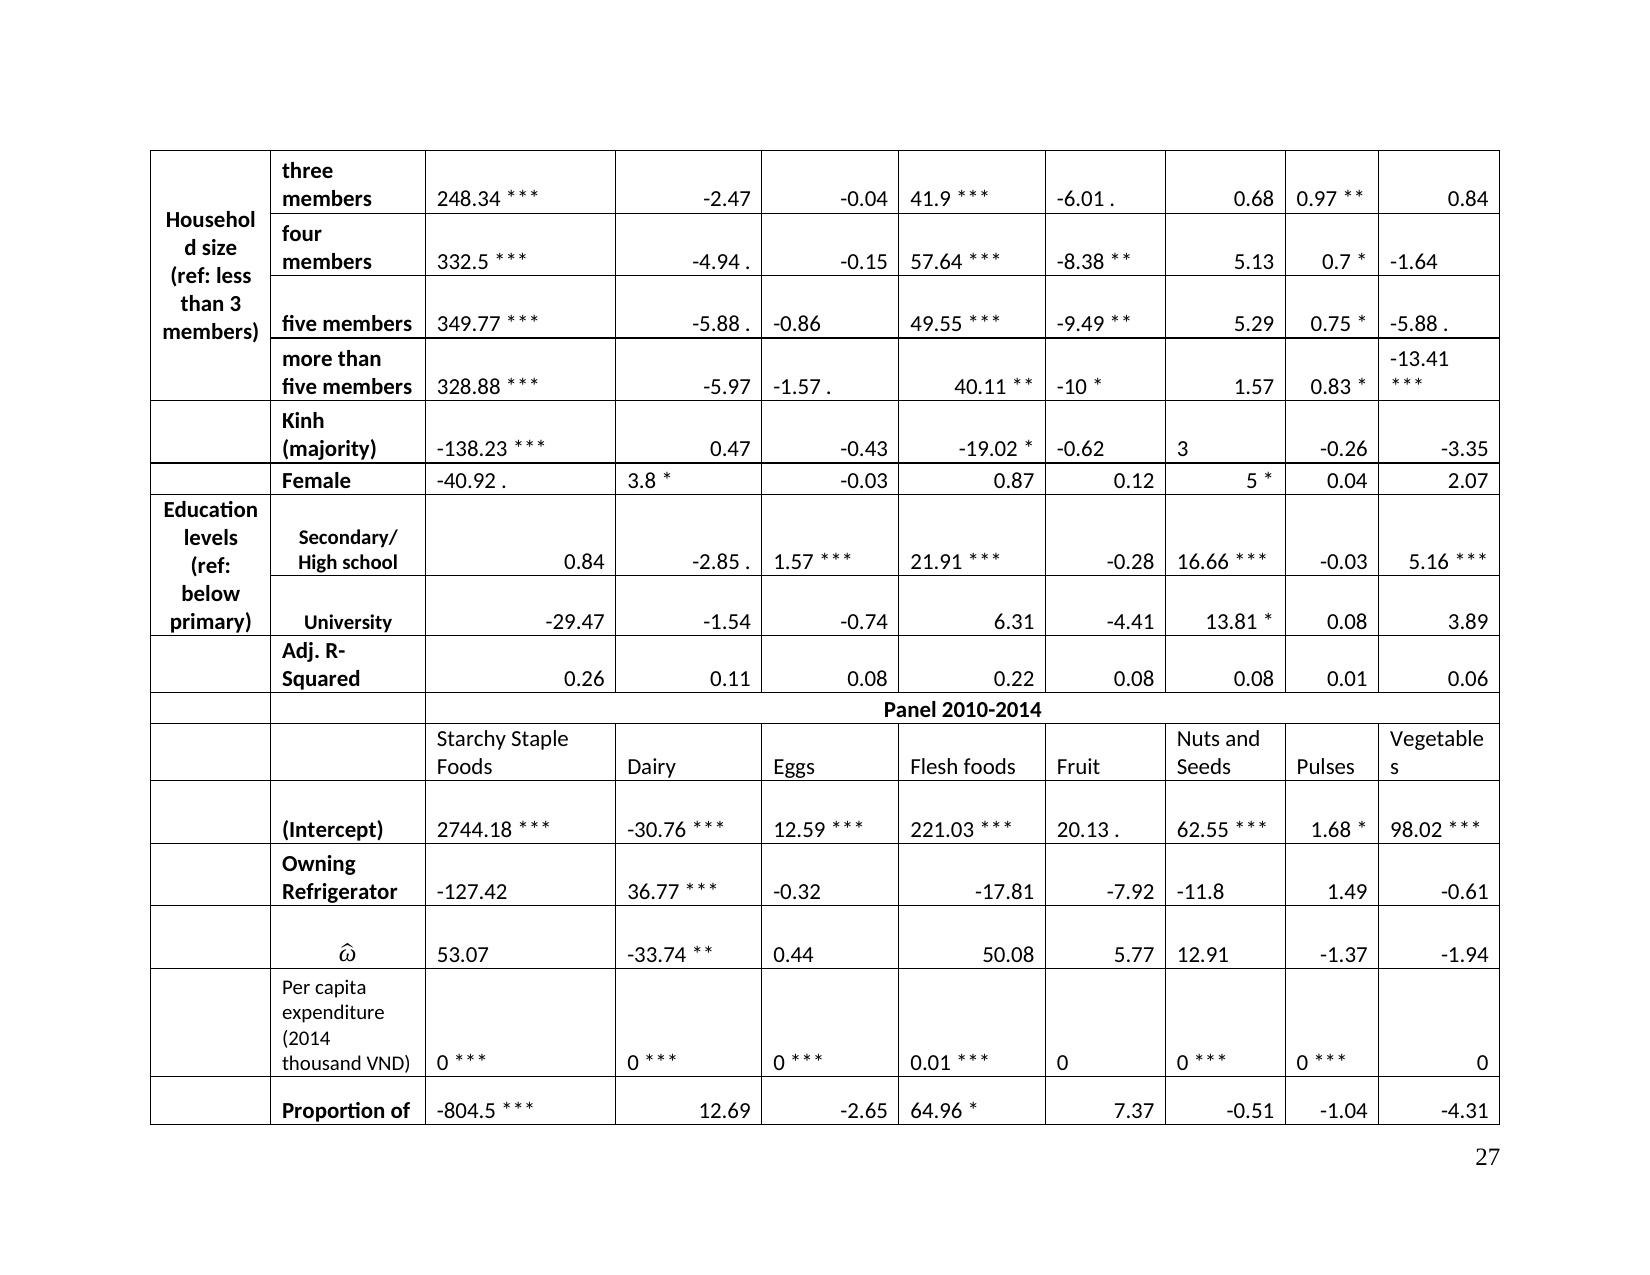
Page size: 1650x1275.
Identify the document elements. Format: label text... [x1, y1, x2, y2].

table_cell 3.89 [1379, 576, 1499, 635]
table_cell -1.94 [1379, 906, 1499, 968]
table_cell 1.57 *** [762, 495, 898, 575]
table_cell -2.47 [616, 151, 761, 212]
table_cell Household size (ref: less than 3 members) [151, 151, 270, 400]
table_cell -1.37 [1286, 906, 1378, 968]
table_cell -40.92 . [426, 464, 615, 494]
table_cell 0.84 [426, 495, 615, 575]
table_cell 1.49 [1286, 844, 1378, 905]
table_cell [151, 906, 270, 968]
table_cell 221.03 *** [899, 781, 1045, 843]
table_cell -0.28 [1046, 495, 1165, 575]
table_cell -5.97 [616, 339, 761, 400]
table_cell 5.29 [1166, 276, 1285, 337]
table_cell -0.15 [762, 214, 898, 275]
table_cell [151, 464, 270, 494]
table_cell -4.31 [1379, 1077, 1499, 1124]
table_cell 41.9 *** [899, 151, 1045, 212]
table_cell Female [271, 464, 425, 494]
table_cell 0.75 * [1286, 276, 1378, 337]
table_cell Adj. R-Squared [271, 636, 425, 692]
table_cell 6.31 [899, 576, 1045, 635]
table_cell 328.88 *** [426, 339, 615, 400]
table_cell 20.13 . [1046, 781, 1165, 843]
table_cell 21.91 *** [899, 495, 1045, 575]
table_cell [151, 781, 270, 843]
table_cell 0.08 [1046, 636, 1165, 692]
table_cell 3.8 * [616, 464, 761, 494]
table_cell -2.85 . [616, 495, 761, 575]
table_cell 12.69 [616, 1077, 761, 1124]
table_cell 36.77 *** [616, 844, 761, 905]
table_cell 5 * [1166, 464, 1285, 494]
table_cell (Intercept) [271, 781, 425, 843]
table_cell Fruit [1046, 724, 1165, 780]
table_cell -11.8 [1166, 844, 1285, 905]
table_cell Eggs [762, 724, 898, 780]
table_cell Starchy Staple Foods [426, 724, 615, 780]
table_cell -0.62 [1046, 401, 1165, 462]
table_cell 16.66 *** [1166, 495, 1285, 575]
table_cell 0.06 [1379, 636, 1499, 692]
table_cell Vegetables [1379, 724, 1499, 780]
table_cell [151, 693, 270, 723]
table_cell Pulses [1286, 724, 1378, 780]
table_cell 5.77 [1046, 906, 1165, 968]
table_cell -33.74 ** [616, 906, 761, 968]
table_cell -0.03 [762, 464, 898, 494]
table_cell Flesh foods [899, 724, 1045, 780]
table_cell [271, 1077, 425, 1124]
table_cell -0.74 [762, 576, 898, 635]
table_cell 0.97 ** [1286, 151, 1378, 212]
table_cell -1.64 [1379, 214, 1499, 275]
table_cell -0.03 [1286, 495, 1378, 575]
table_cell -127.42 [426, 844, 615, 905]
table_cell -138.23 *** [426, 401, 615, 462]
table_cell 0.22 [899, 636, 1045, 692]
table_cell 12.91 [1166, 906, 1285, 968]
table_cell Education levels (ref: below primary) [151, 495, 270, 635]
table_cell -0.61 [1379, 844, 1499, 905]
table_cell Owning Refrigerator [271, 844, 425, 905]
table_cell 3 [1166, 401, 1285, 462]
table_cell [151, 636, 270, 692]
table_cell [151, 724, 270, 780]
table_cell 0.12 [1046, 464, 1165, 494]
table_cell 5.13 [1166, 214, 1285, 275]
table_cell [151, 1077, 270, 1124]
table_cell 50.08 [899, 906, 1045, 968]
table_cell three members [271, 151, 425, 212]
table_cell 98.02 *** [1379, 781, 1499, 843]
table_cell 62.55 *** [1166, 781, 1285, 843]
table_cell -0.32 [762, 844, 898, 905]
table_cell -0.26 [1286, 401, 1378, 462]
table_cell 0.26 [426, 636, 615, 692]
table_cell -2.65 [762, 1077, 898, 1124]
table_cell -0.43 [762, 401, 898, 462]
table_cell 53.07 [426, 906, 615, 968]
table_cell 0 *** [426, 969, 615, 1076]
table_cell -1.04 [1286, 1077, 1378, 1124]
table_cell -7.92 [1046, 844, 1165, 905]
table_cell 0.04 [1286, 464, 1378, 494]
table_cell 0.84 [1379, 151, 1499, 212]
table_cell -3.35 [1379, 401, 1499, 462]
table_cell 0.11 [616, 636, 761, 692]
table_cell 1.68 * [1286, 781, 1378, 843]
table_cell -4.41 [1046, 576, 1165, 635]
table_cell 2.07 [1379, 464, 1499, 494]
table_cell University [271, 576, 425, 635]
table_cell -13.41 *** [1379, 339, 1499, 400]
table_cell -1.57 . [762, 339, 898, 400]
table_cell 0.47 [616, 401, 761, 462]
table_cell 0 *** [1286, 969, 1378, 1076]
table_cell -5.88 . [616, 276, 761, 337]
table_cell [151, 969, 270, 1076]
table_cell 0 *** [762, 969, 898, 1076]
table_cell 57.64 *** [899, 214, 1045, 275]
table_cell 64.96 * [899, 1077, 1045, 1124]
table_cell 2744.18 *** [426, 781, 615, 843]
table_cell -0.86 [762, 276, 898, 337]
table_cell Secondary/High school [271, 495, 425, 575]
table_cell 0.08 [1166, 636, 1285, 692]
table_cell [271, 906, 425, 968]
table_cell [271, 724, 425, 780]
table_cell 1.57 [1166, 339, 1285, 400]
table_cell Nuts and Seeds [1166, 724, 1285, 780]
table_cell 0 [1379, 969, 1499, 1076]
table_cell -19.02 * [899, 401, 1045, 462]
table_cell 0.44 [762, 906, 898, 968]
table_cell -8.38 ** [1046, 214, 1165, 275]
table_cell Kinh (majority) [271, 401, 425, 462]
table_cell 0.68 [1166, 151, 1285, 212]
table_cell 0 [1046, 969, 1165, 1076]
table_cell -29.47 [426, 576, 615, 635]
table_cell Panel 2010-2014 [426, 693, 1499, 723]
table_cell 0.7 * [1286, 214, 1378, 275]
table_cell 12.59 *** [762, 781, 898, 843]
table_cell 7.37 [1046, 1077, 1165, 1124]
table_cell five members [271, 276, 425, 337]
table_cell 49.55 *** [899, 276, 1045, 337]
table_cell 349.77 *** [426, 276, 615, 337]
table_cell 40.11 ** [899, 339, 1045, 400]
table_cell [271, 693, 425, 723]
table_cell Dairy [616, 724, 761, 780]
table_cell 0.83 * [1286, 339, 1378, 400]
table_cell four members [271, 214, 425, 275]
table_cell more than five members [271, 339, 425, 400]
table_cell 0 *** [616, 969, 761, 1076]
table_cell 5.16 *** [1379, 495, 1499, 575]
table_cell -804.5 *** [426, 1077, 615, 1124]
table_cell 13.81 * [1166, 576, 1285, 635]
table_cell 332.5 *** [426, 214, 615, 275]
table_cell -9.49 ** [1046, 276, 1165, 337]
table_cell 0 *** [1166, 969, 1285, 1076]
table_cell Per capita expenditure (2014 thousand VND) [271, 969, 425, 1076]
table_cell 0.08 [1286, 576, 1378, 635]
table_cell -30.76 *** [616, 781, 761, 843]
table_cell -5.88 . [1379, 276, 1499, 337]
table_cell 0.08 [762, 636, 898, 692]
table_cell [151, 401, 270, 462]
table_cell 0.87 [899, 464, 1045, 494]
table_cell -17.81 [899, 844, 1045, 905]
table_cell -0.51 [1166, 1077, 1285, 1124]
table_cell -4.94 . [616, 214, 761, 275]
table_cell -10 * [1046, 339, 1165, 400]
table_cell 0.01 *** [899, 969, 1045, 1076]
table_cell [151, 844, 270, 905]
table_cell -0.04 [762, 151, 898, 212]
table_cell -6.01 . [1046, 151, 1165, 212]
table_cell 248.34 *** [426, 151, 615, 212]
table_cell -1.54 [616, 576, 761, 635]
table_cell 0.01 [1286, 636, 1378, 692]
